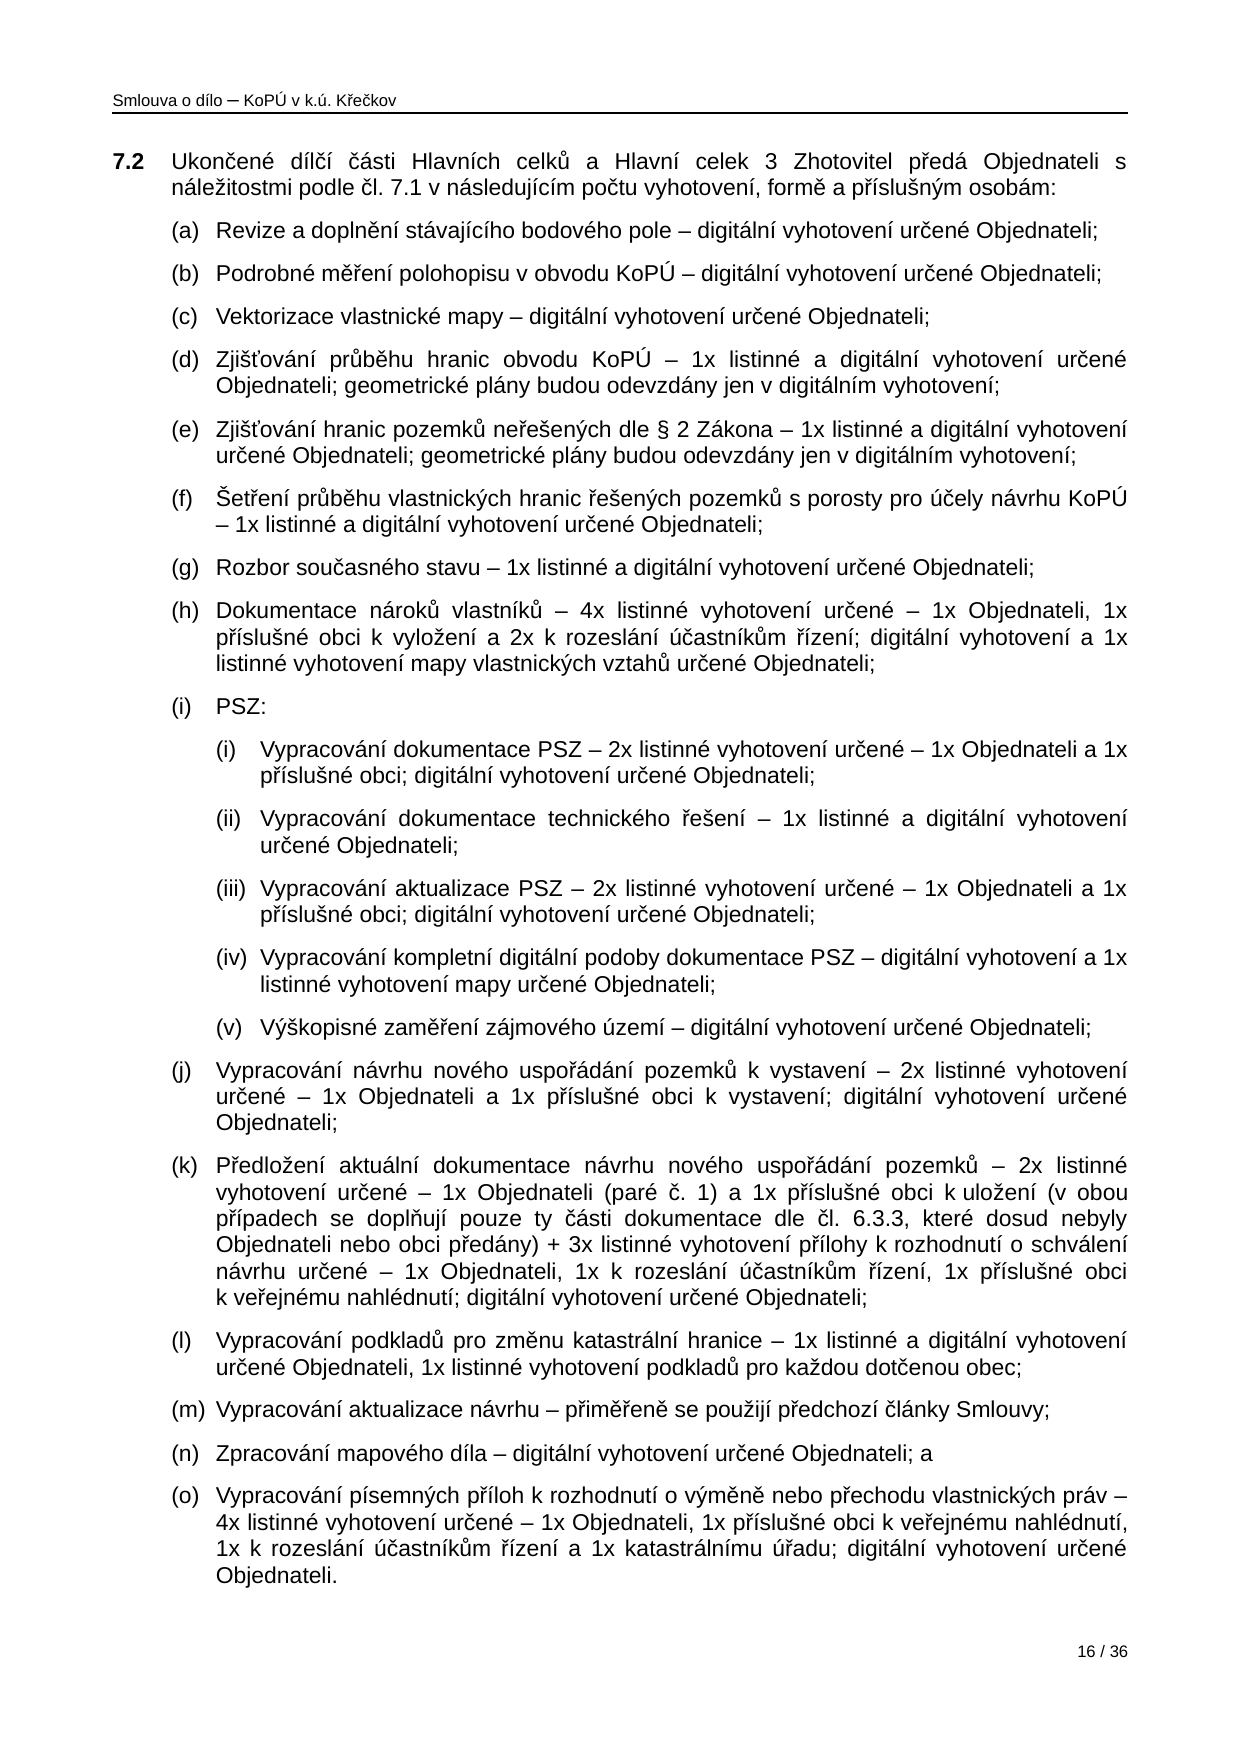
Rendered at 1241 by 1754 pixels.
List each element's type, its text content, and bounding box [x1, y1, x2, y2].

list Rozbor současného stavu – 1x listinné a digitální vyhotovení určené Objednateli; [171, 554, 1128, 581]
list Revize a doplnění stávajícího bodového pole – digitální vyhotovení určené Objednateli; [171, 217, 1128, 243]
list Vypracování dokumentace technického řešení – 1x listinné a digitální vyhotovení určené Objednateli; [216, 805, 1128, 858]
list Vypracování dokumentace PSZ – 2x listinné vyhotovení určené – 1x Objednateli a 1x příslušné obci; digitální vyhotovení určené Objednateli; [216, 736, 1128, 789]
list Vypracování podkladů pro změnu katastrální hranice – 1x listinné a digitální vyhotovení určené Objednateli, 1x listinné vyhotovení podkladů pro každou dotčenou obec; [171, 1327, 1128, 1380]
list Šetření průběhu vlastnických hranic řešených pozemků s porosty pro účely návrhu KoPÚ – 1x listinné a digitální vyhotovení určené Objednateli; [171, 485, 1128, 538]
list Zjišťování hranic pozemků neřešených dle § 2 Zákona – 1x listinné a digitální vyhotovení určené Objednateli; geometrické plány budou odevzdány jen v digitálním vyhotovení; [171, 416, 1128, 468]
list Výškopisné zaměření zájmového území – digitální vyhotovení určené Objednateli; [216, 1013, 1128, 1040]
list PSZ: [171, 693, 1128, 719]
list Zpracování mapového díla – digitální vyhotovení určené Objednateli; a [171, 1439, 1128, 1466]
list Vypracování návrhu nového uspořádání pozemků k vystavení – 2x listinné vyhotovení určené – 1x Objednateli a 1x příslušné obci k vystavení; digitální vyhotovení určené Objednateli; [171, 1057, 1128, 1136]
list Dokumentace nároků vlastníků – 4x listinné vyhotovení určené – 1x Objednateli, 1x příslušné obci k vyložení a 2x k rozeslání účastníkům řízení; digitální vyhotovení a 1x listinné vyhotovení mapy vlastnických vztahů určené Objednateli; [171, 597, 1128, 676]
list Vypracování aktualizace PSZ – 2x listinné vyhotovení určené – 1x Objednateli a 1x příslušné obci; digitální vyhotovení určené Objednateli; [216, 875, 1128, 927]
list Vypracování aktualizace návrhu – přiměřeně se použijí předchozí články Smlouvy; [171, 1396, 1128, 1423]
list Vypracování kompletní digitální podoby dokumentace PSZ – digitální vyhotovení a 1x listinné vyhotovení mapy určené Objednateli; [216, 944, 1128, 997]
list Předložení aktuální dokumentace návrhu nového uspořádání pozemků – 2x listinné vyhotovení určené – 1x Objednateli (paré č. 1) a 1x příslušné obci k uložení (v obou případech se doplňují pouze ty části dokumentace dle čl. 6.3.3, které dosud nebyly Objednateli nebo obci předány) + 3x listinné vyhotovení přílohy k rozhodnutí o schválení návrhu určené – 1x Objednateli, 1x k rozeslání účastníkům řízení, 1x příslušné obci k veřejnému nahlédnutí; digitální vyhotovení určené Objednateli; [171, 1152, 1128, 1310]
list Zjišťování průběhu hranic obvodu KoPÚ – 1x listinné a digitální vyhotovení určené Objednateli; geometrické plány budou odevzdány jen v digitálním vyhotovení; [171, 346, 1128, 399]
list Vypracování písemných příloh k rozhodnutí o výměně nebo přechodu vlastnických práv – 4x listinné vyhotovení určené – 1x Objednateli, 1x příslušné obci k veřejnému nahlédnutí, 1x k rozeslání účastníkům řízení a 1x katastrálnímu úřadu; digitální vyhotovení určené Objednateli. [171, 1482, 1128, 1588]
list Vektorizace vlastnické mapy – digitální vyhotovení určené Objednateli; [171, 303, 1128, 329]
list Podrobné měření polohopisu v obvodu KoPÚ – digitální vyhotovení určené Objednateli; [171, 260, 1128, 286]
text Ukončené dílčí části Hlavních celků a Hlavní celek 3 Zhotovitel předá Objednateli s náležitostmi podle čl. 7.1 v následujícím počtu vyhotovení, formě a příslušným osobám: [112, 148, 1128, 200]
